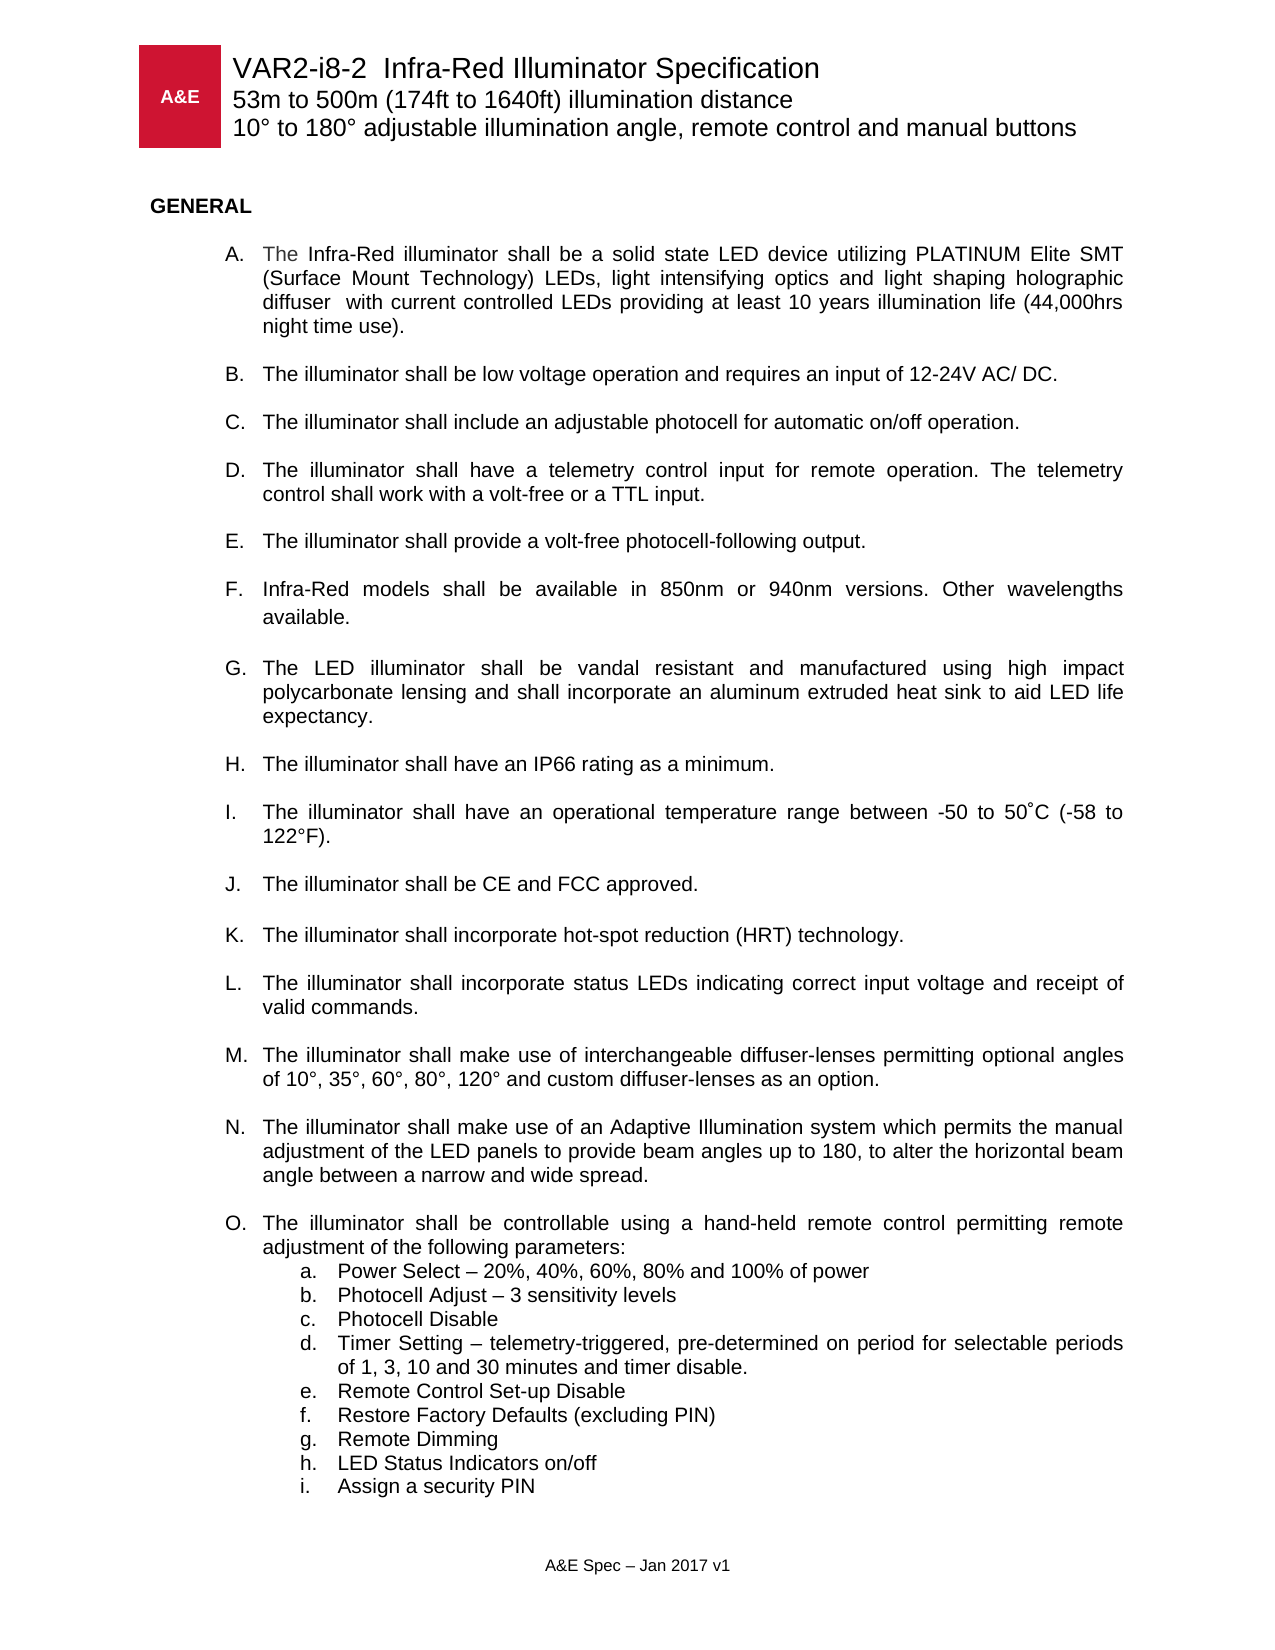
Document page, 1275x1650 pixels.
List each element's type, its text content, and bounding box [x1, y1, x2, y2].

list The illuminator shall make use of an Adaptive Illumination system which permits the manual adjustment of the LED panels to provide beam angles up to 180, to alter the horizontal beam angle between a narrow and wide spread. [225, 1115, 1125, 1187]
list The illuminator shall incorporate status LEDs indicating correct input voltage and receipt of valid commands. [225, 971, 1125, 1019]
list The illuminator shall have a telemetry control input for remote operation. The telemetry control shall work with a volt-free or a TTL input. [225, 457, 1125, 505]
list Remote Dimming [300, 1426, 1125, 1450]
list Remote Control Set-up Disable [300, 1378, 1125, 1402]
list The illuminator shall be low voltage operation and requires an input of 12-24V AC/ DC. [225, 362, 1125, 386]
list Restore Factory Defaults (excluding PIN) [300, 1402, 1125, 1426]
list Infra-Red models shall be available in 850nm or 940nm versions. Other wavelengths available. [225, 577, 1125, 629]
list The Infra-Red illuminator shall be a solid state LED device utilizing PLATINUM Elite SMT (Surface Mount Technology) LEDs, light intensifying optics and light shaping holographic diffuser with current controlled LEDs providing at least 10 years illumination life (44,000hrs night time use). [225, 242, 1125, 338]
list The illuminator shall include an adjustable photocell for automatic on/off operation. [225, 409, 1125, 433]
list Photocell Disable [300, 1307, 1125, 1331]
text GENERAL [150, 194, 1125, 218]
list The illuminator shall provide a volt-free photocell-following output. [225, 529, 1125, 553]
list The illuminator shall be controllable using a hand-held remote control permitting remote adjustment of the following parameters: [225, 1211, 1125, 1259]
list Photocell Adjust – 3 sensitivity levels [300, 1283, 1125, 1307]
list Timer Setting – telemetry-triggered, pre-determined on period for selectable periods of 1, 3, 10 and 30 minutes and timer disable. [300, 1331, 1125, 1378]
list LED Status Indicators on/off [300, 1450, 1125, 1474]
list The illuminator shall make use of interchangeable diffuser-lenses permitting optional angles of 10°, 35°, 60°, 80°, 120° and custom diffuser-lenses as an option. [225, 1043, 1125, 1091]
list The LED illuminator shall be vandal resistant and manufactured using high impact polycarbonate lensing and shall incorporate an aluminum extruded heat sink to aid LED life expectancy. [225, 656, 1125, 728]
list The illuminator shall incorporate hot-spot reduction (HRT) technology. [225, 923, 1125, 947]
list The illuminator shall be CE and FCC approved. [225, 872, 1125, 896]
list Assign a security PIN [300, 1474, 1125, 1498]
list The illuminator shall have an operational temperature range between -50 to 50˚C (-58 to 122°F). [225, 800, 1125, 848]
list The illuminator shall have an IP66 rating as a minimum. [225, 752, 1125, 776]
list Power Select – 20%, 40%, 60%, 80% and 100% of power [300, 1259, 1125, 1283]
